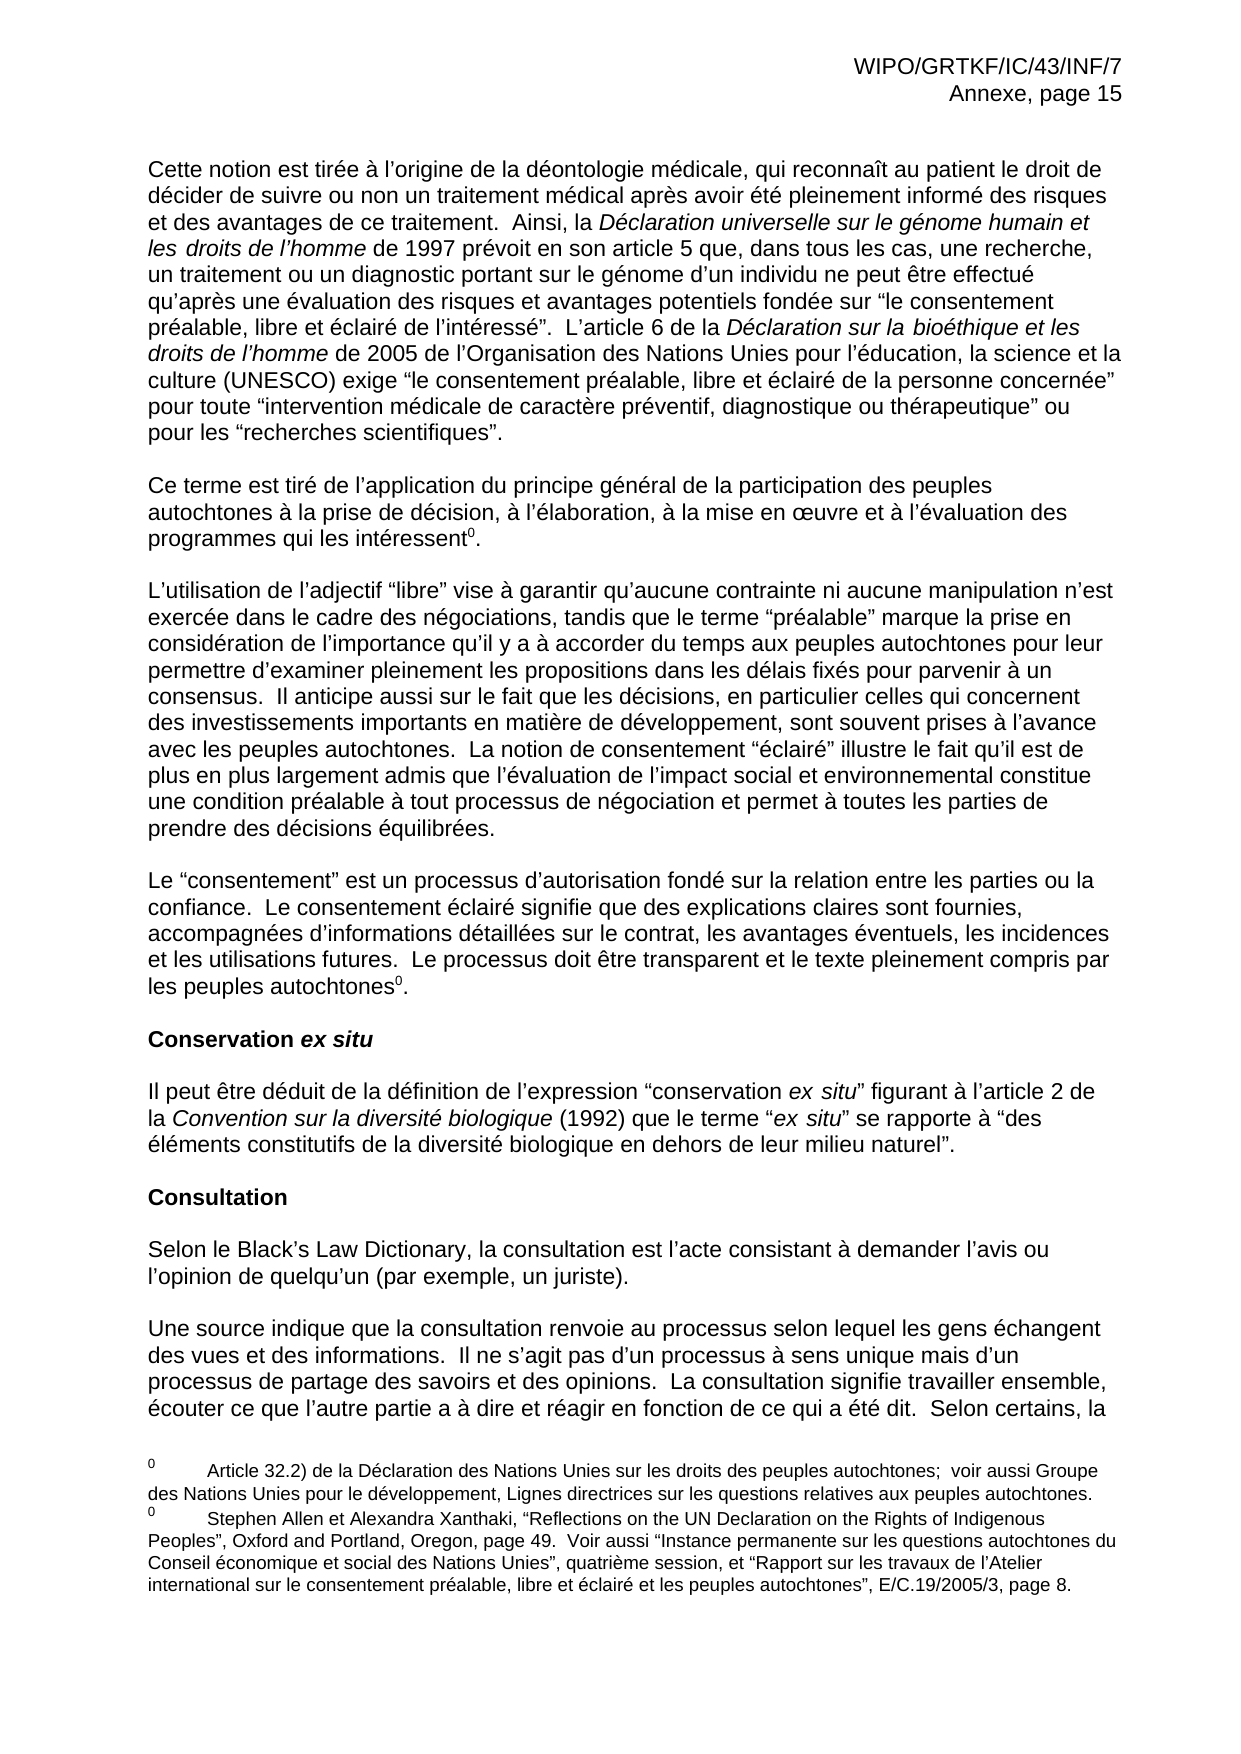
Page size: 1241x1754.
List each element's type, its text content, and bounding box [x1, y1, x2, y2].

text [148, 1315, 1122, 1421]
subtitle Consultation [148, 1184, 1122, 1210]
text Cette notion est tirée à l’origine de la déontologie médicale, qui reconnaît au patient le droit de décider de suivre ou non un traitement médical après avoir été pleinement informé des risques et des avantages de ce traitement. Ainsi, la Déclaration universelle sur le génome humain et les droits de l’homme de 1997 prévoit en son article 5 que, dans tous les cas, une recherche, un traitement ou un diagnostic portant sur le génome d’un individu ne peut être effectué qu’après une évaluation des risques et avantages potentiels fondée sur “le consentement préalable, libre et éclairé de l’intéressé”. L’article 6 de la Déclaration sur la bioéthique et les droits de l’homme de 2005 de l’Organisation des Nations Unies pour l’éducation, la science et la culture (UNESCO) exige “le consentement préalable, libre et éclairé de la personne concernée” pour toute “intervention médicale de caractère préventif, diagnostique ou thérapeutique” ou pour les “recherches scientifiques”. [148, 156, 1122, 446]
text Ce terme est tiré de l’application du principe général de la participation des peuples autochtones à la prise de décision, à l’élaboration, à la mise en œuvre et à l’évaluation des programmes qui les intéressent. [148, 472, 1122, 551]
text Il peut être déduit de la définition de l’expression “conservation ex situ” figurant à l’article 2 de la Convention sur la diversité biologique (1992) que le terme “ex situ” se rapporte à “des éléments constitutifs de la diversité biologique en dehors de leur milieu naturel”. [148, 1078, 1122, 1157]
subtitle Conservation ex situ [148, 1026, 1122, 1052]
text Selon le Black’s Law Dictionary, la consultation est l’acte consistant à demander l’avis ou l’opinion de quelqu’un (par exemple, un juriste). [148, 1236, 1122, 1289]
text Le “consentement” est un processus d’autorisation fondé sur la relation entre les parties ou la confiance. Le consentement éclairé signifie que des explications claires sont fournies, accompagnées d’informations détaillées sur le contrat, les avantages éventuels, les incidences et les utilisations futures. Le processus doit être transparent et le texte pleinement compris par les peuples autochtones. [148, 867, 1122, 999]
text L’utilisation de l’adjectif “libre” vise à garantir qu’aucune contrainte ni aucune manipulation n’est exercée dans le cadre des négociations, tandis que le terme “préalable” marque la prise en considération de l’importance qu’il y a à accorder du temps aux peuples autochtones pour leur permettre d’examiner pleinement les propositions dans les délais fixés pour parvenir à un consensus. Il anticipe aussi sur le fait que les décisions, en particulier celles qui concernent des investissements importants en matière de développement, sont souvent prises à l’avance avec les peuples autochtones. La notion de consentement “éclairé” illustre le fait qu’il est de plus en plus largement admis que l’évaluation de l’impact social et environnemental constitue une condition préalable à tout processus de négociation et permet à toutes les parties de prendre des décisions équilibrées. [148, 577, 1122, 841]
